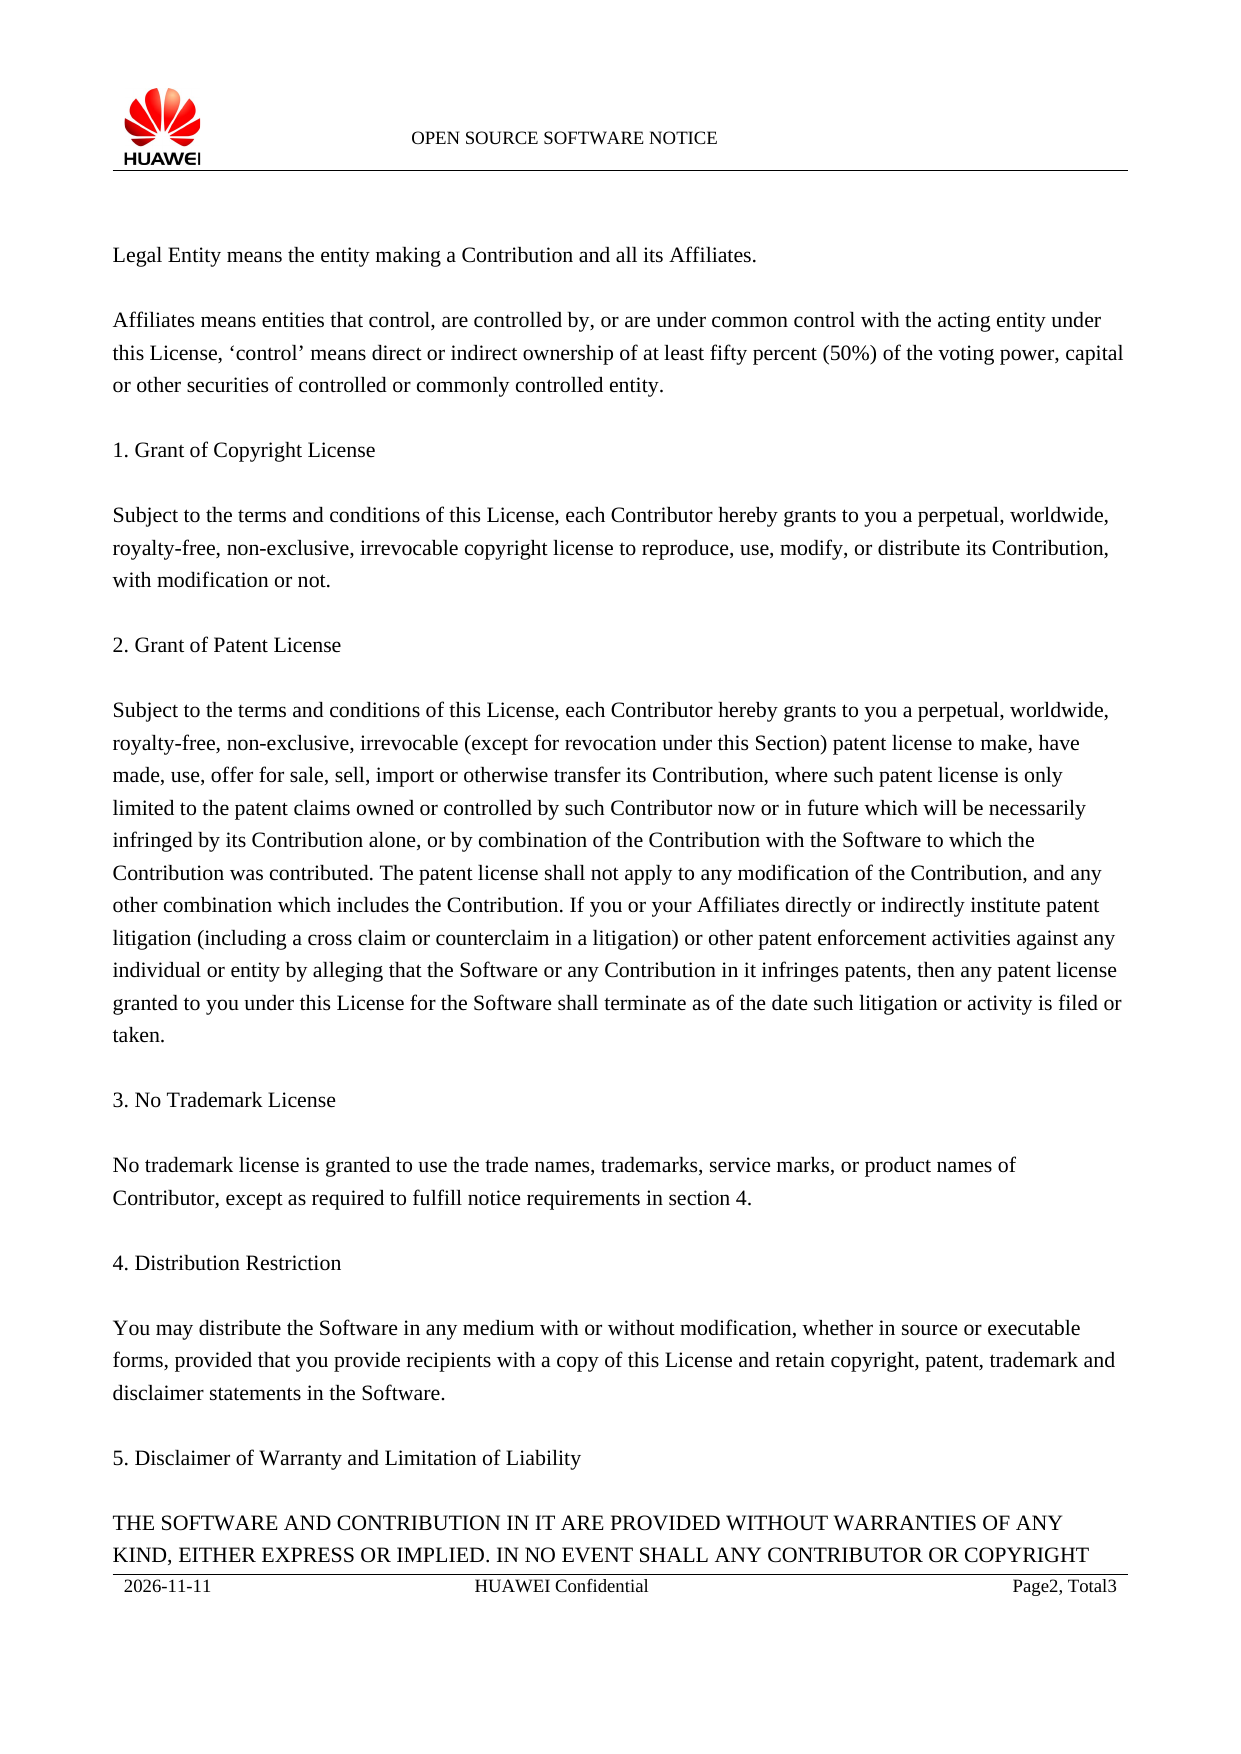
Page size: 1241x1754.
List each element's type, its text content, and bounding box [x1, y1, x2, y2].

picture [124, 88, 201, 165]
